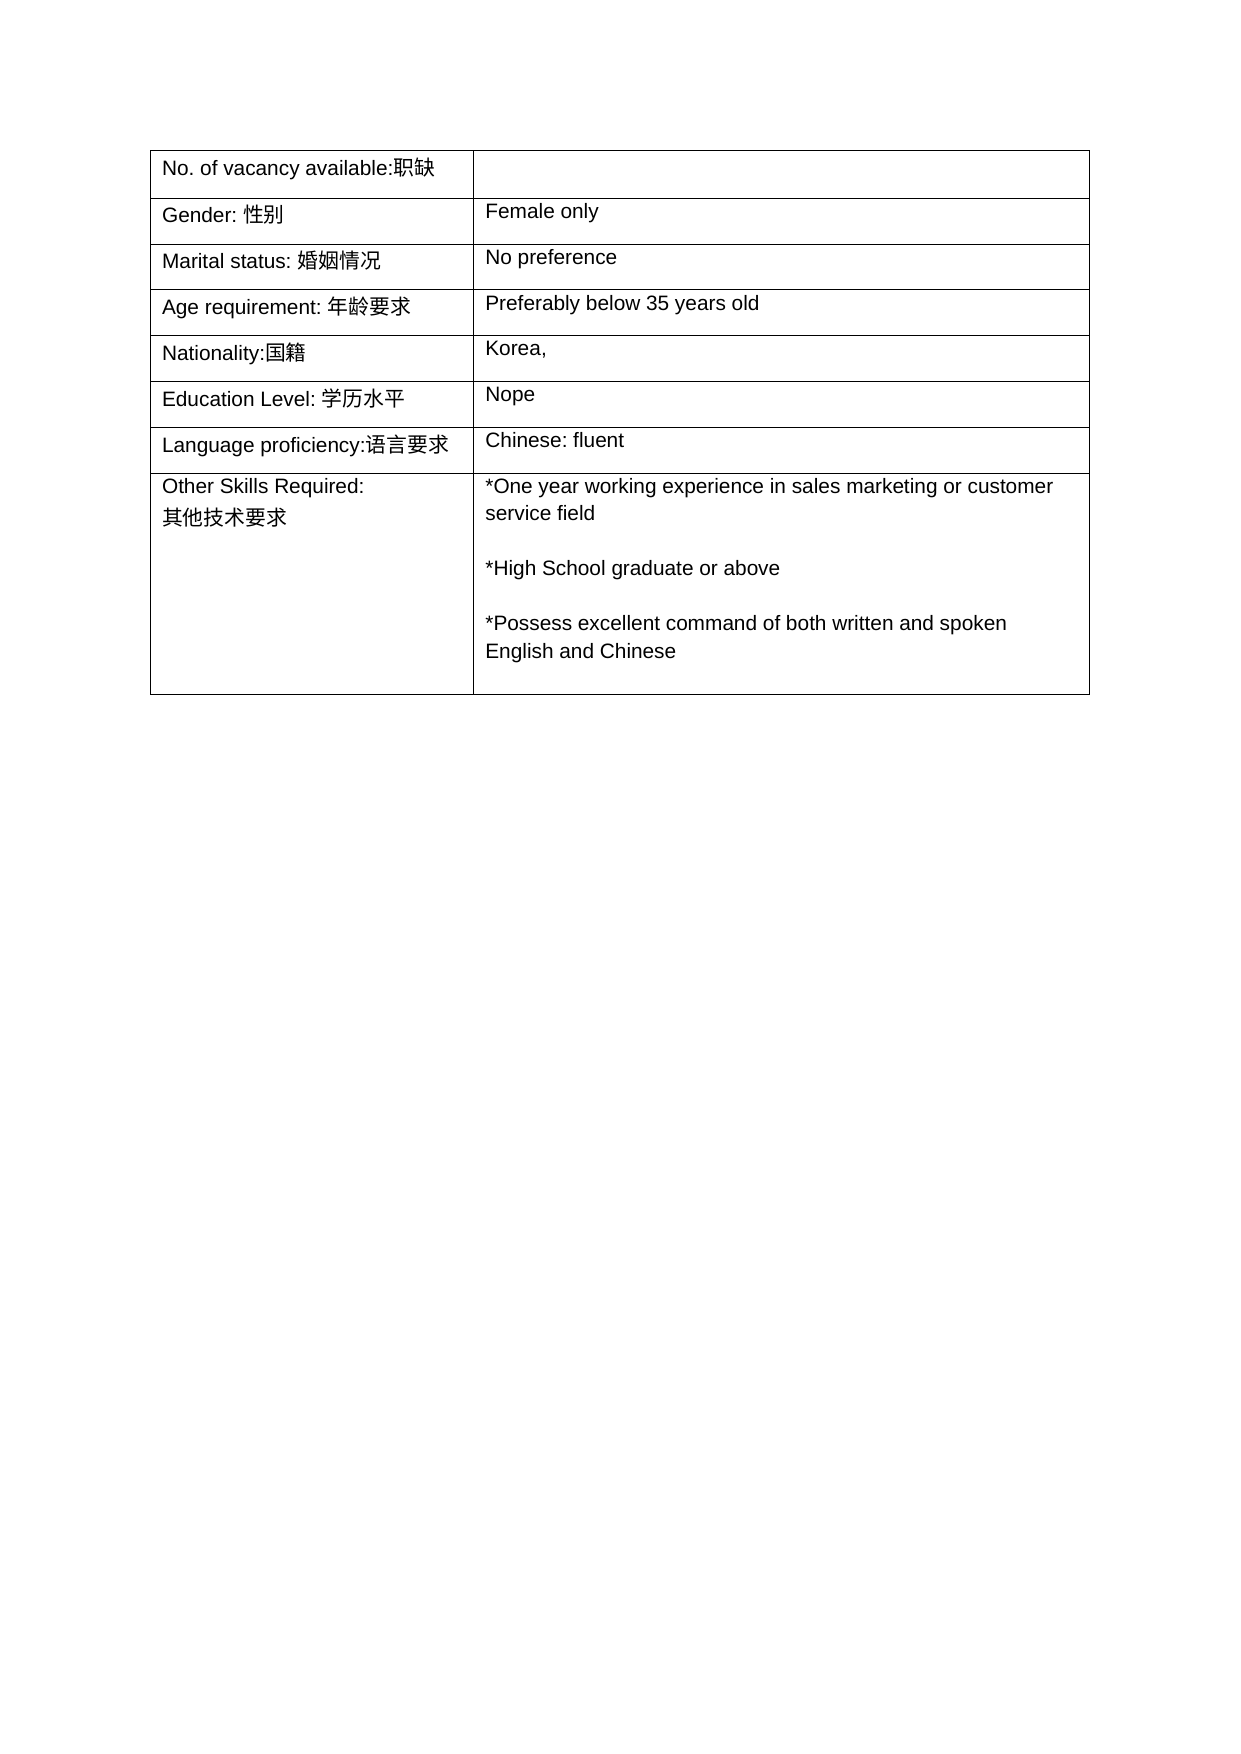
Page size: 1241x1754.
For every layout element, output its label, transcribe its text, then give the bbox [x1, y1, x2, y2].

table_cell Education Level: 学历水平 [151, 382, 473, 427]
table_cell Nationality:国籍 [151, 336, 473, 381]
table_cell *One year working experience in sales marketing or customer service field *High School graduate or above *Possess excellent command of both written and spoken English and Chinese [474, 474, 1089, 694]
table_cell Female only [474, 199, 1089, 243]
table_cell Language proficiency:语言要求 [151, 428, 473, 473]
table_cell Marital status: 婚姻情况 [151, 245, 473, 289]
table_header No. of vacancy available:职缺 [151, 151, 473, 198]
table_cell Gender: 性别 [151, 199, 473, 243]
table_cell No preference [474, 245, 1089, 289]
table_cell Age requirement: 年龄要求 [151, 290, 473, 335]
table_cell Nope [474, 382, 1089, 427]
table_cell Korea, [474, 336, 1089, 381]
table_header [474, 151, 1089, 198]
table_cell Preferably below 35 years old [474, 290, 1089, 335]
table_cell Other Skills Required: 其他技术要求 [151, 474, 473, 694]
table_cell Chinese: fluent [474, 428, 1089, 473]
